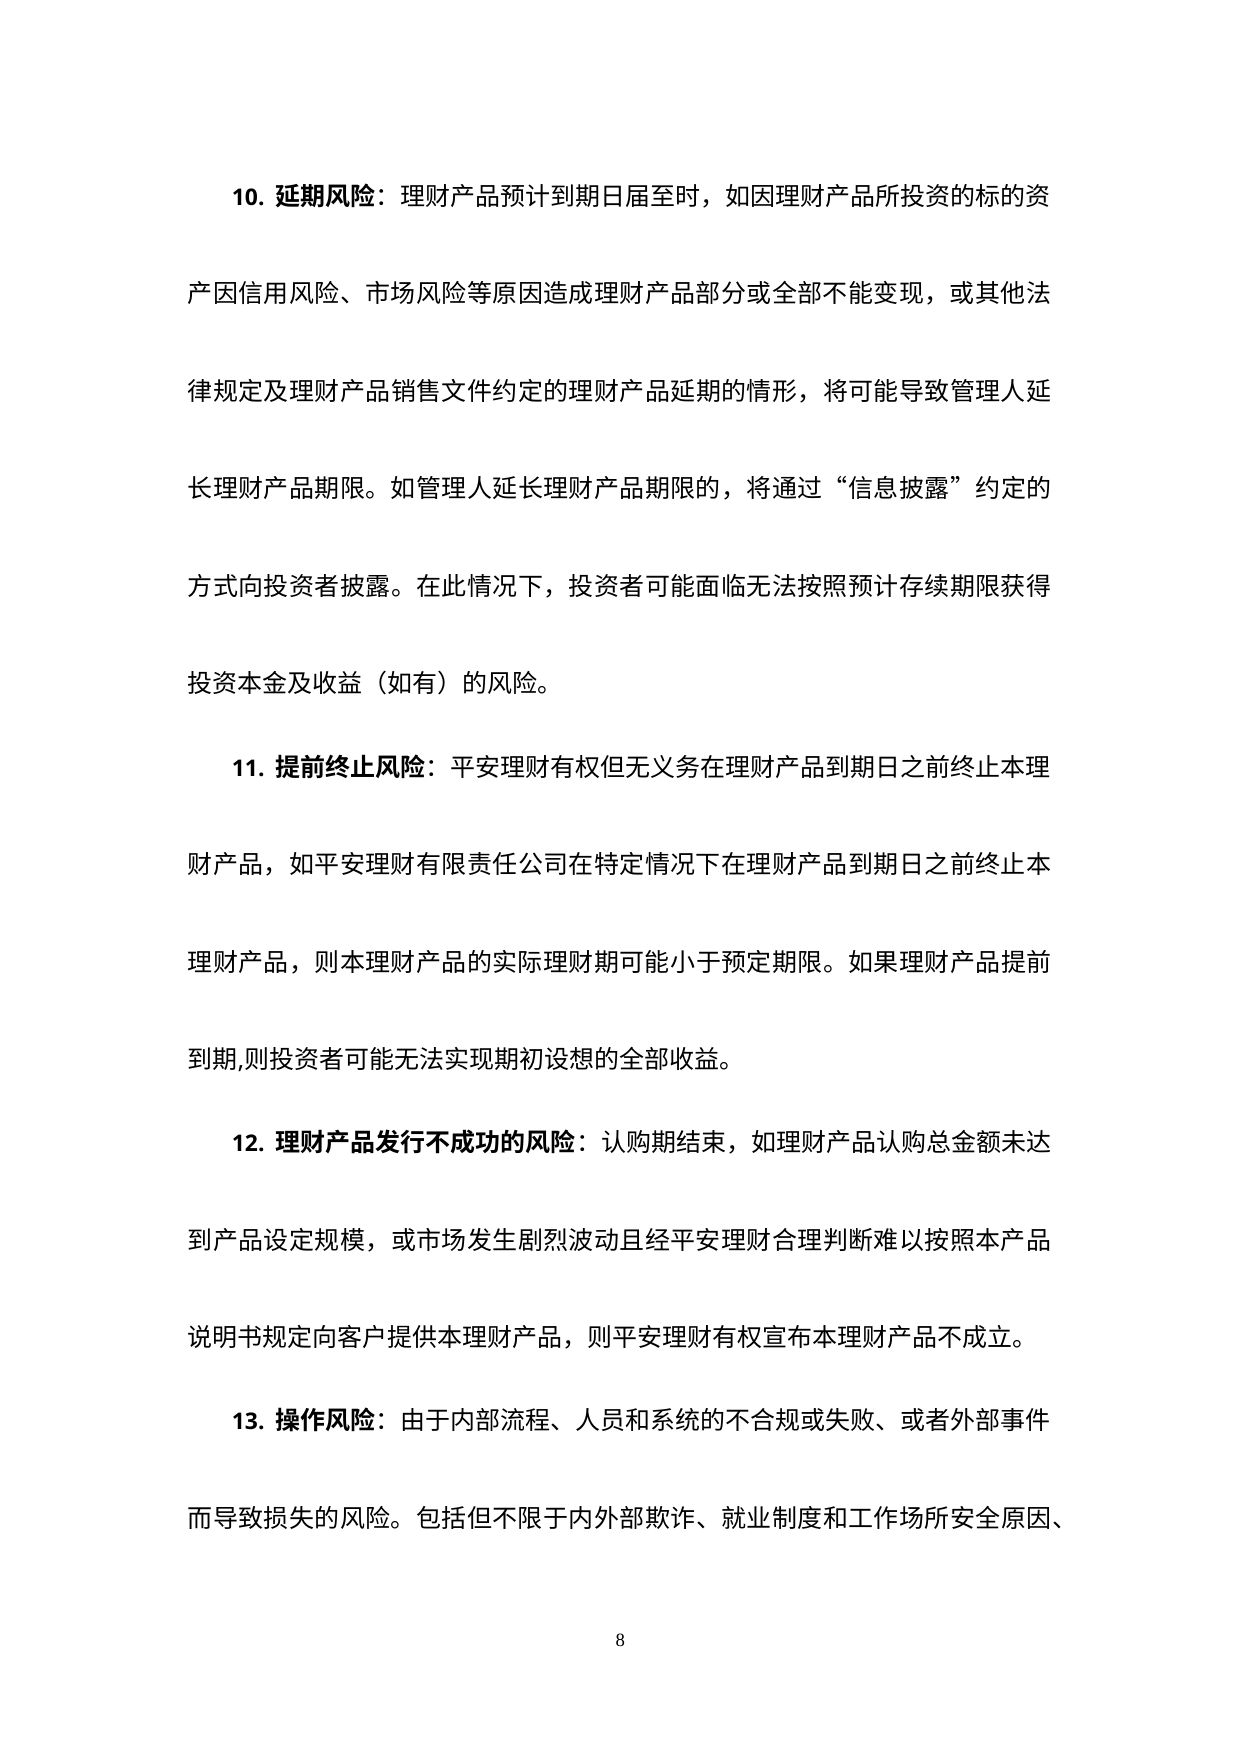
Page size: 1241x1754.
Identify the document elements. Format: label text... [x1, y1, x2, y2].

list 提前终止风险：平安理财有权但无义务在理财产品到期日之前终止本理财产品，如平安理财有限责任公司在特定情况下在理财产品到期日之前终止本理财产品，则本理财产品的实际理财期可能小于预定期限。如果理财产品提前到期,则投资者可能无法实现期初设想的全部收益。 [187, 733, 1053, 1090]
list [187, 1386, 1053, 1549]
list 延期风险：理财产品预计到期日届至时，如因理财产品所投资的标的资产因信用风险、市场风险等原因造成理财产品部分或全部不能变现，或其他法律规定及理财产品销售文件约定的理财产品延期的情形，将可能导致管理人延长理财产品期限。如管理人延长理财产品期限的，将通过“信息披露”约定的方式向投资者披露。在此情况下，投资者可能面临无法按照预计存续期限获得投资本金及收益（如有）的风险。 [187, 162, 1053, 714]
list 理财产品发行不成功的风险：认购期结束，如理财产品认购总金额未达到产品设定规模，或市场发生剧烈波动且经平安理财合理判断难以按照本产品说明书规定向客户提供本理财产品，则平安理财有权宣布本理财产品不成立。 [187, 1108, 1053, 1368]
